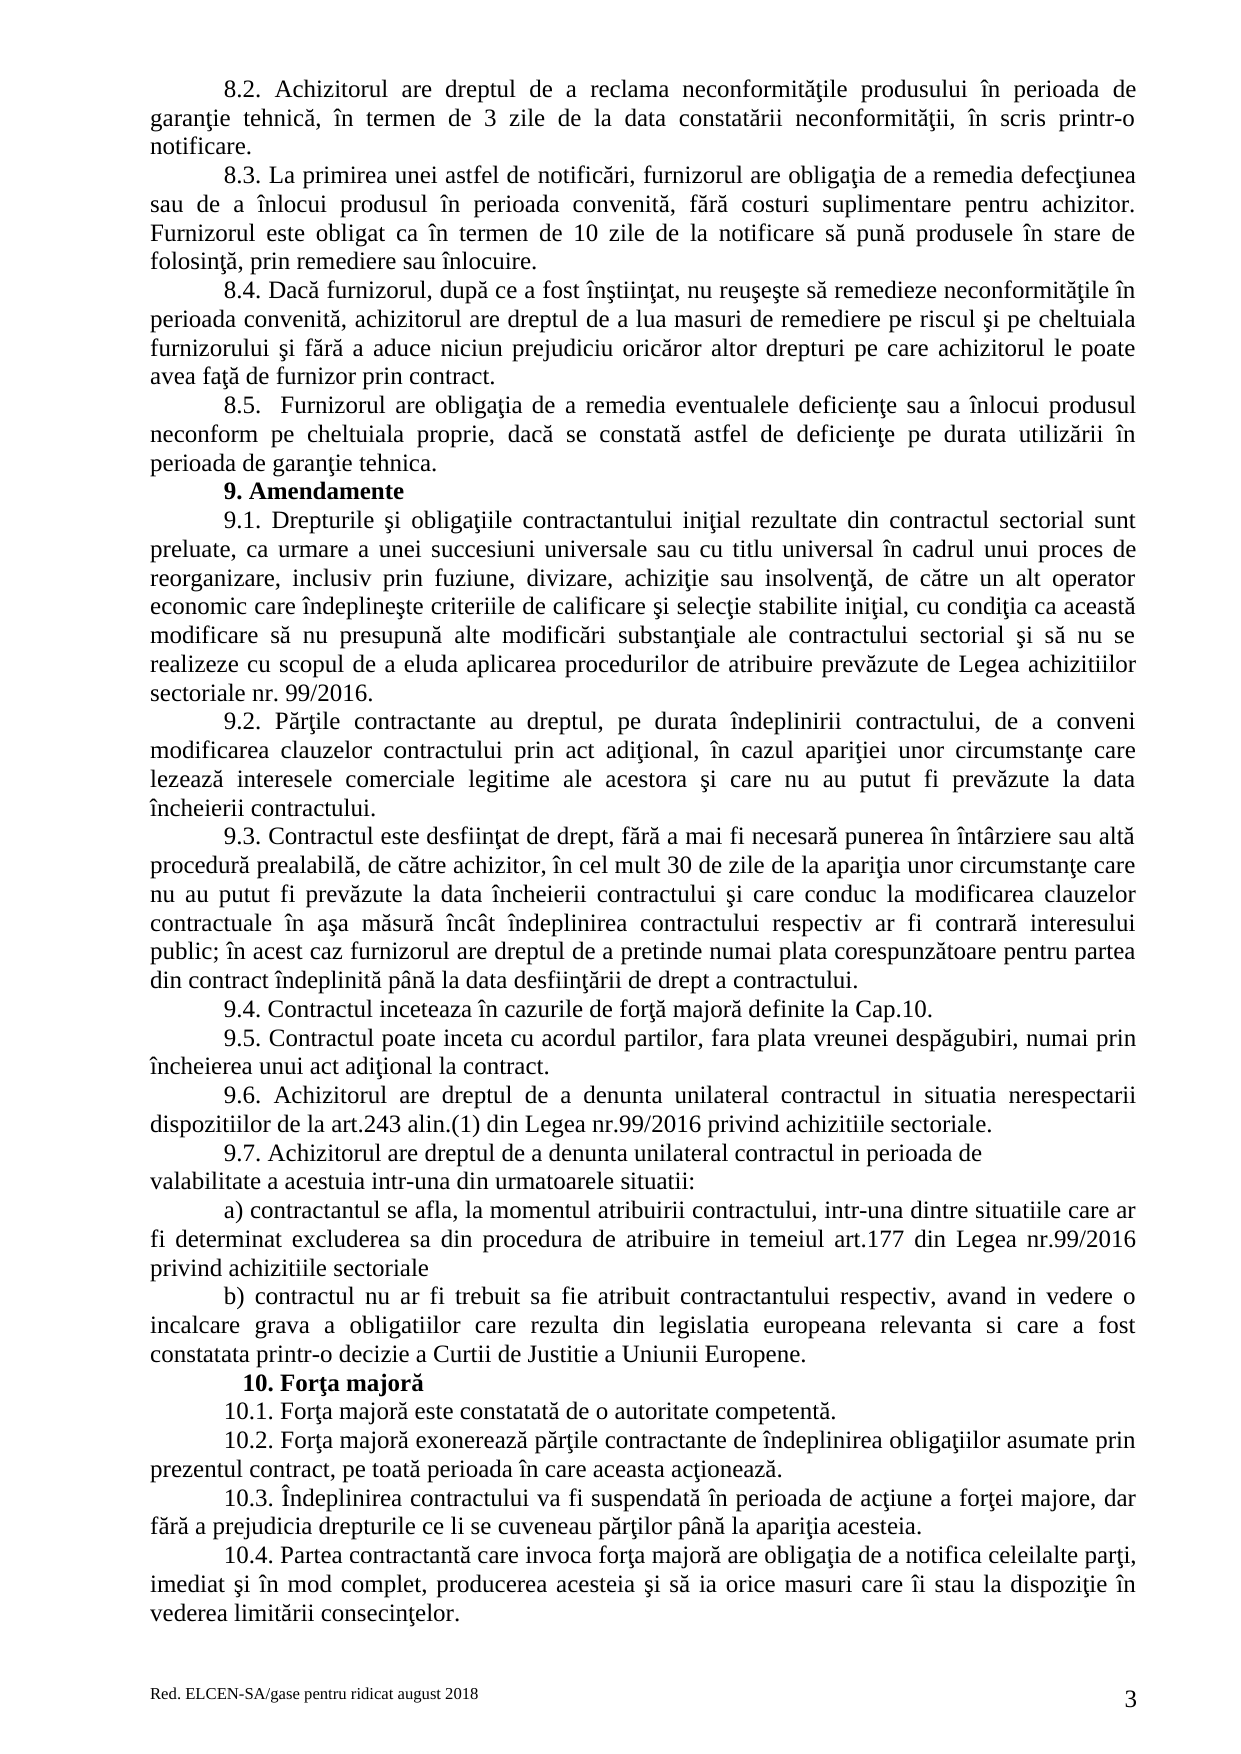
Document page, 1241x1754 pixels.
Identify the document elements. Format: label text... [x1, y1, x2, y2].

text 8.2. Achizitorul are dreptul de a reclama neconformităţile produsului în perioada de garanţie tehnică, în termen de 3 zile de la data constatării neconformităţii, în scris printr-o notificare. [150, 74, 1137, 160]
text 10.2. Forţa majoră exonerează părţile contractante de îndeplinirea obligaţiilor asumate prin prezentul contract, pe toată perioada în care aceasta acţionează. [150, 1425, 1137, 1483]
text 10.4. Partea contractantă care invoca forţa majoră are obligaţia de a notifica celeilalte parţi, imediat şi în mod complet, producerea acesteia şi să ia orice masuri care îi stau la dispoziţie în vederea limitării consecinţelor. [150, 1540, 1137, 1626]
text 9. Amendamente [150, 476, 1137, 505]
text 9.1. Drepturile şi obligaţiile contractantului iniţial rezultate din contractul sectorial sunt preluate, ca urmare a unei succesiuni universale sau cu titlu universal în cadrul unui proces de reorganizare, inclusiv prin fuziune, divizare, achiziţie sau insolvenţă, de către un alt operator economic care îndeplineşte criteriile de calificare şi selecţie stabilite iniţial, cu condiţia ca această modificare să nu presupună alte modificări substanţiale ale contractului sectorial şi să nu se realizeze cu scopul de a eluda aplicarea procedurilor de atribuire prevăzute de Legea achizitiilor sectoriale nr. 99/2016. [150, 505, 1137, 706]
text 8.5. Furnizorul are obligaţia de a remedia eventualele deficienţe sau a înlocui produsul neconform pe cheltuiala proprie, dacă se constată astfel de deficienţe pe durata utilizării în perioada de garanţie tehnica. [150, 390, 1137, 476]
text 9.3. Contractul este desfiinţat de drept, fără a mai fi necesară punerea în întârziere sau altă procedură prealabilă, de către achizitor, în cel mult 30 de zile de la apariţia unor circumstanţe care nu au putut fi prevăzute la data încheierii contractului şi care conduc la modificarea clauzelor contractuale în aşa măsură încât îndeplinirea contractului respectiv ar fi contrară interesului public; în acest caz furnizorul are dreptul de a pretinde numai plata corespunzătoare pentru partea din contract îndeplinită până la data desfiinţării de drept a contractului. [150, 821, 1137, 994]
text 8.4. Dacă furnizorul, după ce a fost înştiinţat, nu reuşeşte să remedieze neconformităţile în perioada convenită, achizitorul are dreptul de a lua masuri de remediere pe riscul şi pe cheltuiala furnizorului şi fără a aduce niciun prejudiciu oricăror altor drepturi pe care achizitorul le poate avea faţă de furnizor prin contract. [150, 275, 1137, 390]
text 10. Forţa majoră [150, 1368, 1137, 1396]
text valabilitate a acestuia intr-una din urmatoarele situatii: [150, 1166, 1137, 1195]
text 10.1. Forţa majoră este constatată de o autoritate competentă. [150, 1396, 1137, 1425]
text 9.4. Contractul inceteaza în cazurile de forţă majoră definite la Cap.10. [150, 994, 1137, 1023]
text 9.5. Contractul poate inceta cu acordul partilor, fara plata vreunei despăgubiri, numai prin încheierea unui act adiţional la contract. [150, 1023, 1137, 1080]
text 9.6. Achizitorul are dreptul de a denunta unilateral contractul in situatia nerespectarii dispozitiilor de la art.243 alin.(1) din Legea nr.99/2016 privind achizitiile sectoriale. [150, 1080, 1137, 1138]
text b) contractul nu ar fi trebuit sa fie atribuit contractantului respectiv, avand in vedere o incalcare grava a obligatiilor care rezulta din legislatia europeana relevanta si care a fost constatata printr-o decizie a Curtii de Justitie a Uniunii Europene. [150, 1281, 1137, 1368]
text 10.3. Îndeplinirea contractului va fi suspendată în perioada de acţiune a forţei majore, dar fără a prejudicia drepturile ce li se cuveneau părţilor până la apariţia acesteia. [150, 1483, 1137, 1540]
text 8.3. La primirea unei astfel de notificări, furnizorul are obligaţia de a remedia defecţiunea sau de a înlocui produsul în perioada convenită, fără costuri suplimentare pentru achizitor. Furnizorul este obligat ca în termen de 10 zile de la notificare să pună produsele în stare de folosinţă, prin remediere sau înlocuire. [150, 160, 1137, 275]
text a) contractantul se afla, la momentul atribuirii contractului, intr-una dintre situatiile care ar fi determinat excluderea sa din procedura de atribuire in temeiul art.177 din Legea nr.99/2016 privind achizitiile sectoriale [150, 1195, 1137, 1281]
text 9.2. Părţile contractante au dreptul, pe durata îndeplinirii contractului, de a conveni modificarea clauzelor contractului prin act adiţional, în cazul apariţiei unor circumstanţe care lezează interesele comerciale legitime ale acestora şi care nu au putut fi prevăzute la data încheierii contractului. [150, 706, 1137, 821]
text 9.7. Achizitorul are dreptul de a denunta unilateral contractul in perioada de [150, 1138, 1137, 1166]
